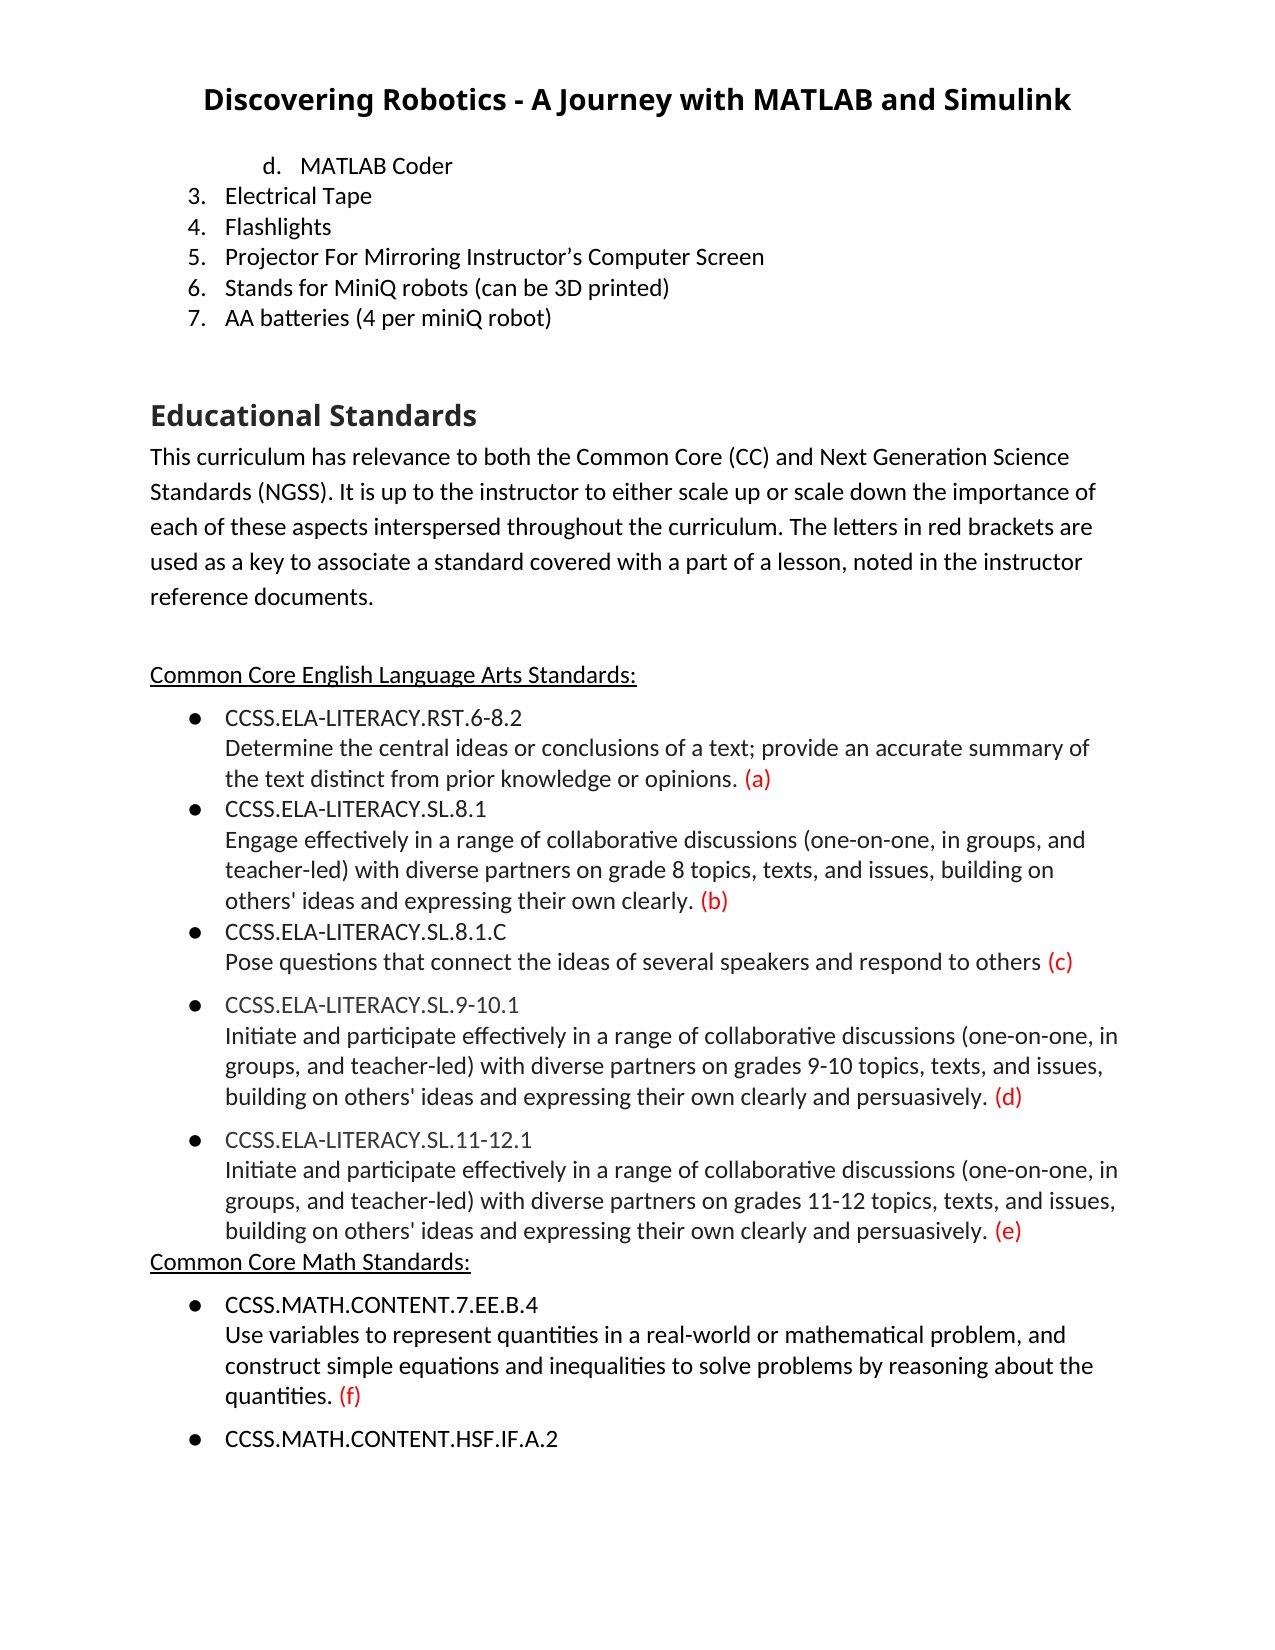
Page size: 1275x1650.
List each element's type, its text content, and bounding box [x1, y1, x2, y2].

list Stands for MiniQ robots (can be 3D printed) [187, 272, 1125, 303]
list CCSS.ELA-LITERACY.SL.9-10.1 [187, 989, 1125, 1020]
list Flashlights [187, 211, 1125, 242]
list CCSS.ELA-LITERACY.RST.6-8.2 Determine the central ideas or conclusions of a text; provide an accurate summary of the text distinct from prior knowledge or opinions. (a) [187, 702, 1125, 794]
text Pose questions that connect the ideas of several speakers and respond to others (c) [150, 946, 1125, 977]
text Use variables to represent quantities in a real-world or mathematical problem, and construct simple equations and inequalities to solve problems by reasoning about the quantities. (f) [225, 1319, 1125, 1411]
list AA batteries (4 per miniQ robot) [187, 303, 1125, 333]
list MATLAB Coder [262, 150, 1125, 181]
list CCSS.ELA-LITERACY.SL.8.1.C [187, 916, 1125, 946]
list Electrical Tape [187, 181, 1125, 211]
subtitle Educational Standards [150, 395, 1125, 435]
list CCSS.MATH.CONTENT.7.EE.B.4 [187, 1289, 1125, 1319]
text Common Core English Language Arts Standards: [150, 659, 1125, 689]
list CCSS.MATH.CONTENT.HSF.IF.A.2 [187, 1423, 1125, 1454]
list Projector For Mirroring Instructor’s Computer Screen [187, 242, 1125, 272]
list CCSS.ELA-LITERACY.SL.11-12.1 Initiate and participate effectively in a range of collaborative discussions (one-on-one, in groups, and teacher-led) with diverse partners on grades 11-12 topics, texts, and issues, building on others' ideas and expressing their own clearly and persuasively. (e) [187, 1124, 1125, 1246]
text Initiate and participate effectively in a range of collaborative discussions (one-on-one, in groups, and teacher-led) with diverse partners on grades 9-10 topics, texts, and issues, building on others' ideas and expressing their own clearly and persuasively. (d) [225, 1020, 1125, 1111]
text Common Core Math Standards: [150, 1246, 1125, 1276]
text This curriculum has relevance to both the Common Core (CC) and Next Generation Science Standards (NGSS). It is up to the instructor to either scale up or scale down the importance of each of these aspects interspersed throughout the curriculum. The letters in red brackets are used as a key to associate a standard covered with a part of a lesson, noted in the instructor reference documents. [150, 441, 1125, 612]
list CCSS.ELA-LITERACY.SL.8.1 Engage effectively in a range of collaborative discussions (one-on-one, in groups, and teacher-led) with diverse partners on grade 8 topics, texts, and issues, building on others' ideas and expressing their own clearly. (b) [187, 794, 1125, 916]
